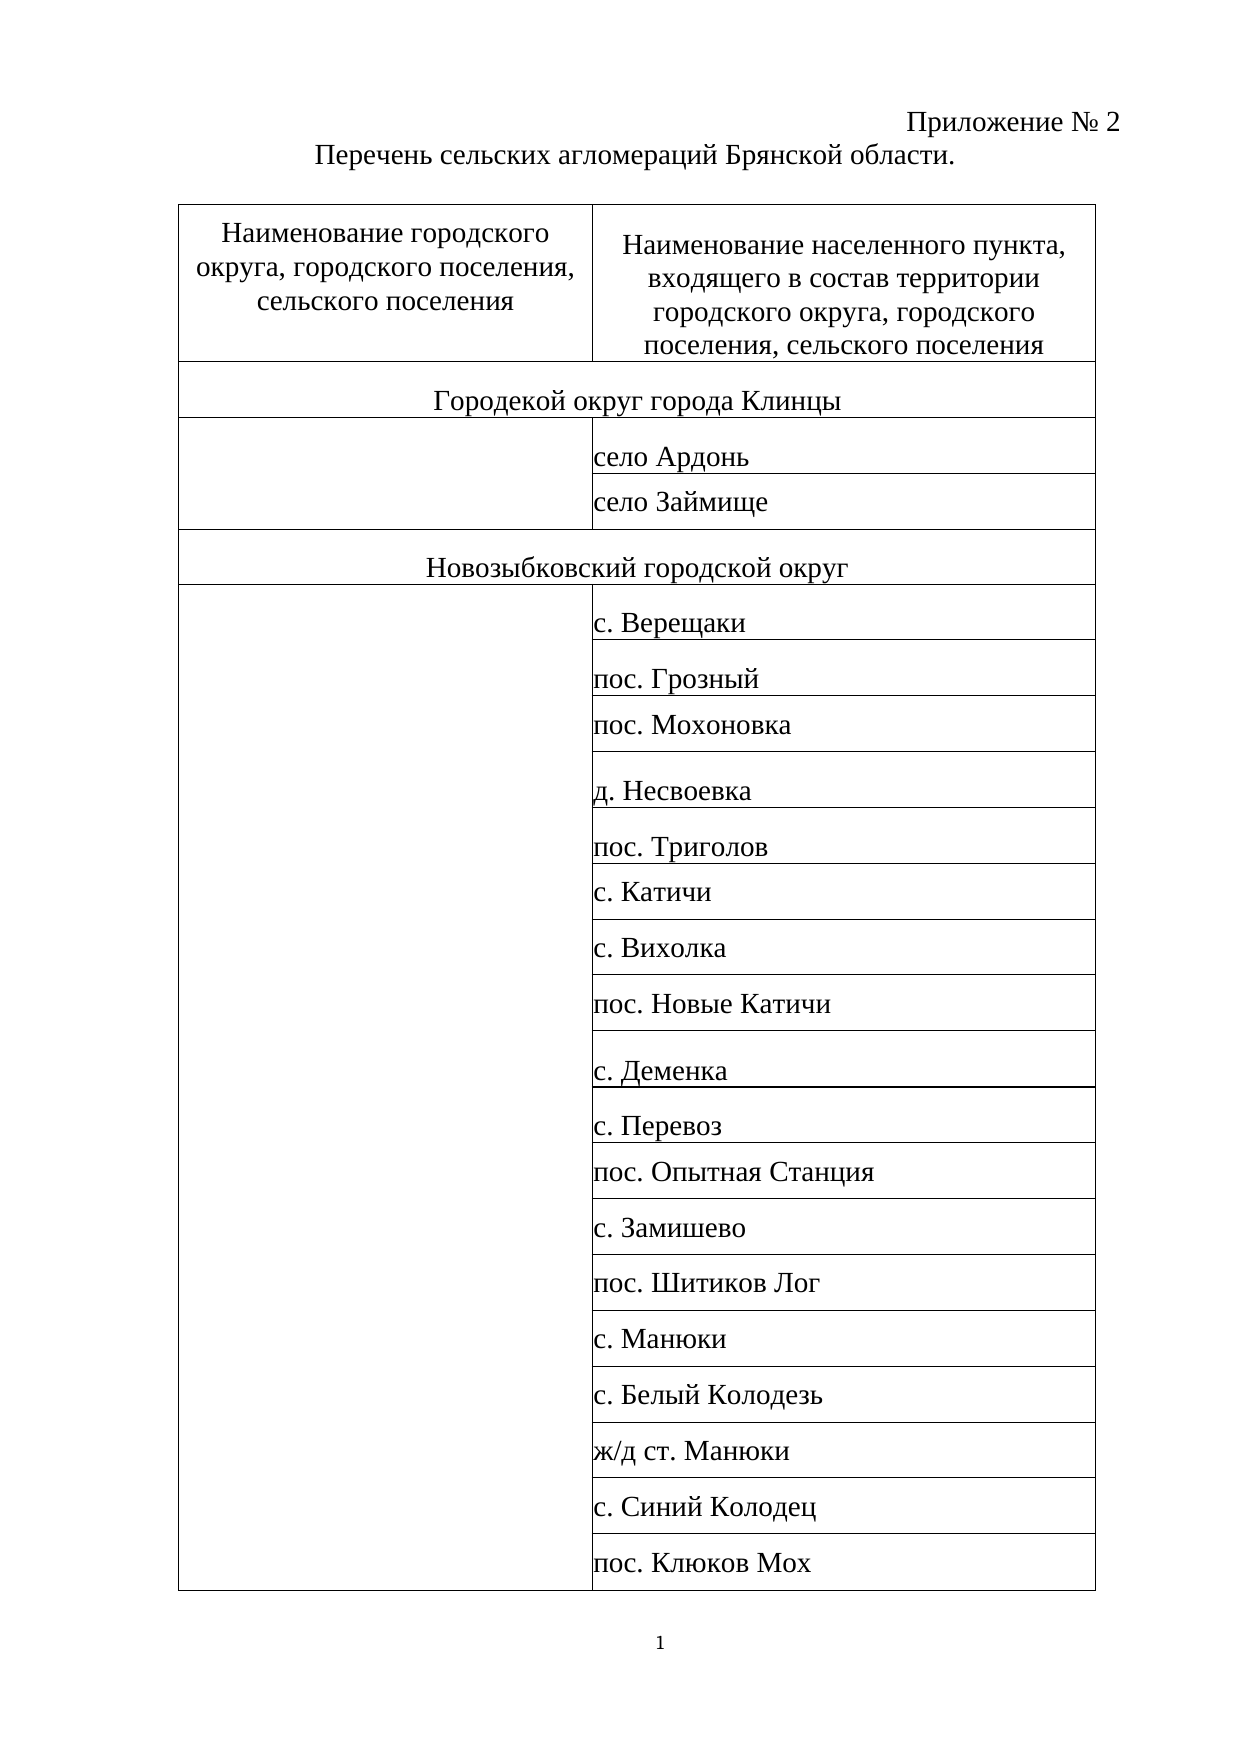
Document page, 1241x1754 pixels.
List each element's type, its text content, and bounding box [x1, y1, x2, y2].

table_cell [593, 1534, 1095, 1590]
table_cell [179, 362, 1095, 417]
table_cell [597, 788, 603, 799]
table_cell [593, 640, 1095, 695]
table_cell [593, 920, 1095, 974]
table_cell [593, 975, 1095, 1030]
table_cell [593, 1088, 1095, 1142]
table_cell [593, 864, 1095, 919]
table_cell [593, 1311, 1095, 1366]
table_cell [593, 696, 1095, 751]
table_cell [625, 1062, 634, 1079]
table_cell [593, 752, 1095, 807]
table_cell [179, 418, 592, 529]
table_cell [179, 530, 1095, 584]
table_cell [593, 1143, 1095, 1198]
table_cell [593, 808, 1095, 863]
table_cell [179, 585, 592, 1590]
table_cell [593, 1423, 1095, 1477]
text Приложение № 2 Перечень сельских агломераций Брянской области. [314, 104, 1129, 171]
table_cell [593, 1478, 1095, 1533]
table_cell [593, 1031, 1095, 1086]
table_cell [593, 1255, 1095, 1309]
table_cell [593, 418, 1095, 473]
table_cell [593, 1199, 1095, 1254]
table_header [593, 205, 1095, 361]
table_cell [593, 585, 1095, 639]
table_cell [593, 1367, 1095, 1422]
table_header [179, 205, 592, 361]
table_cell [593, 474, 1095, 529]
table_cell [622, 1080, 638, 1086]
